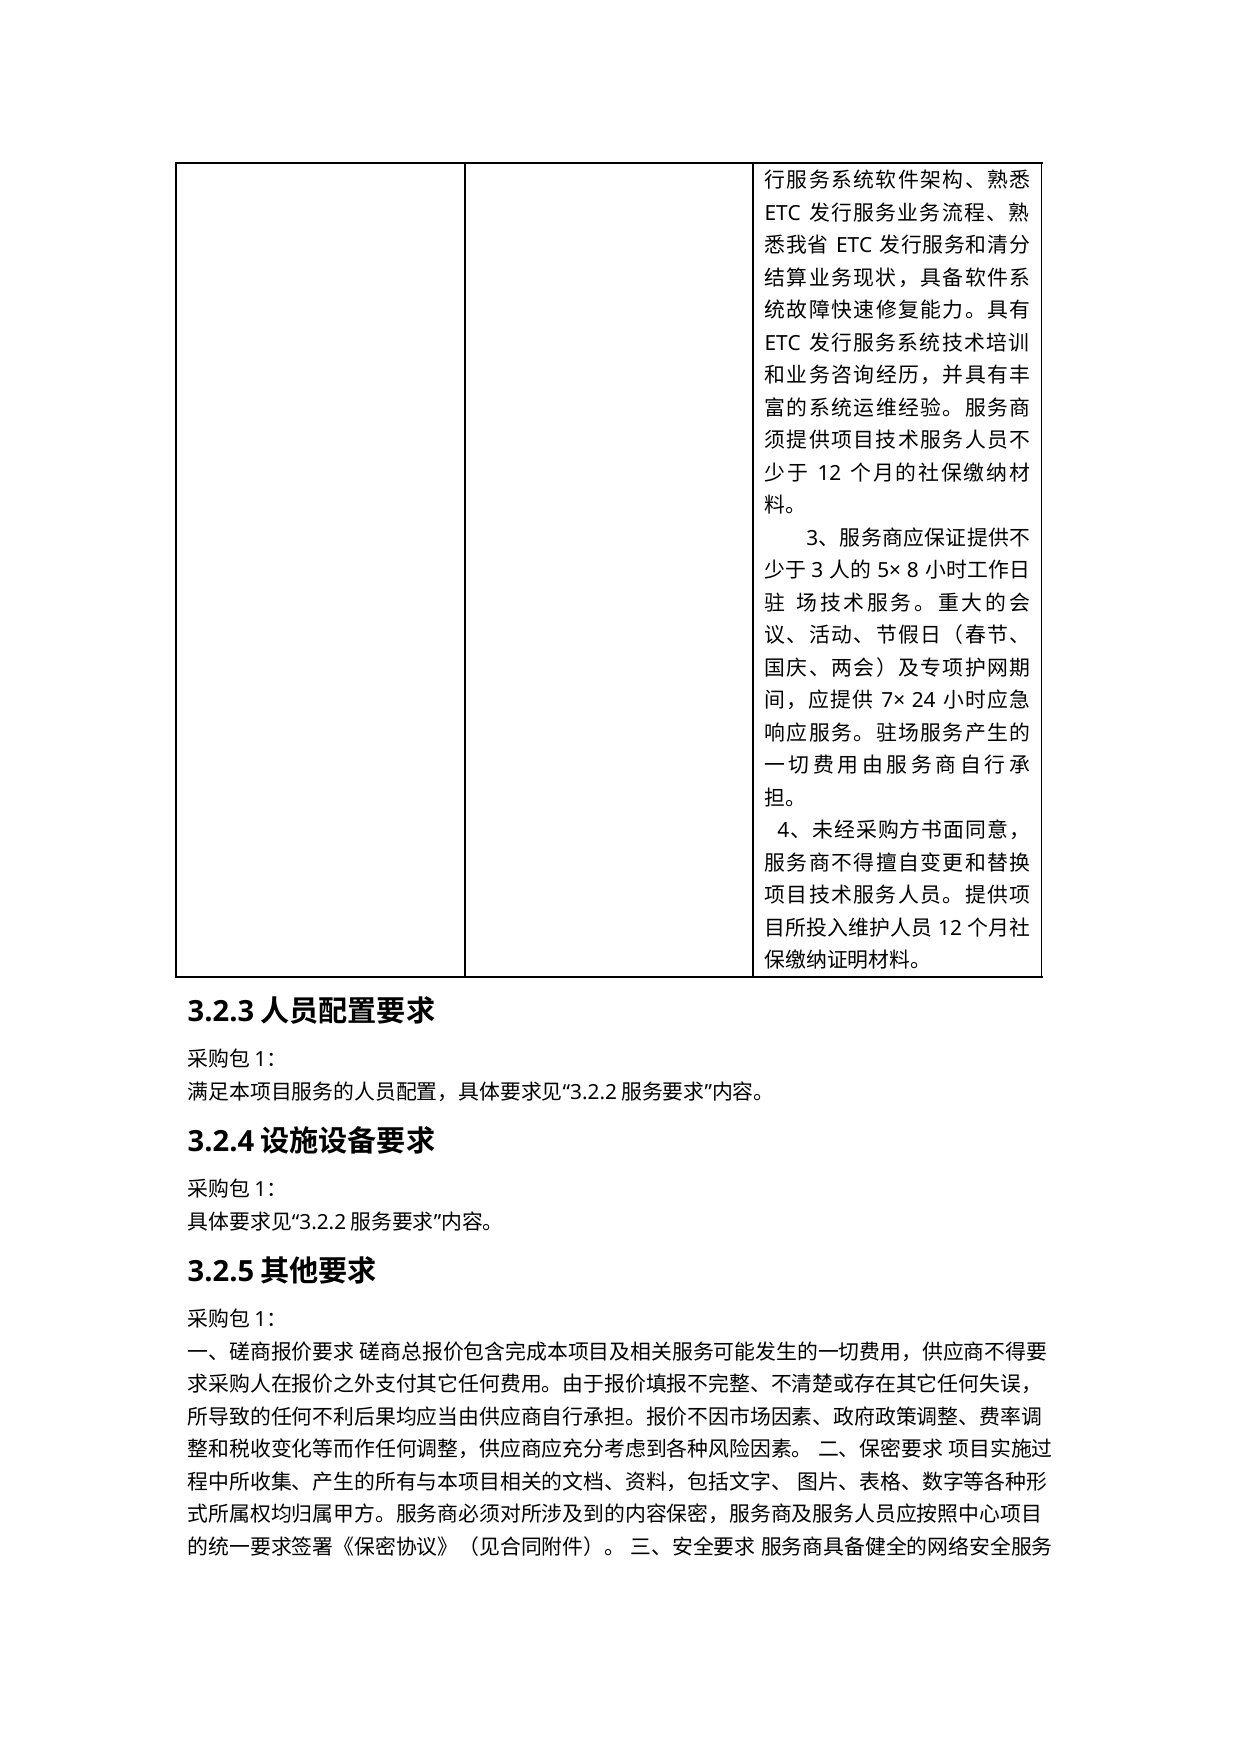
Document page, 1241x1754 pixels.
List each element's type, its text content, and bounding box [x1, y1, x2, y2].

text 采购包1： [187, 1173, 1053, 1205]
text 3.2.3人员配置要求 [187, 978, 1053, 1043]
text 3.2.4设施设备要求 [187, 1108, 1053, 1173]
table_cell [466, 164, 752, 976]
text 采购包1： [187, 1303, 1053, 1335]
text 采购包1： [187, 1043, 1053, 1075]
table_cell 1 [177, 164, 464, 976]
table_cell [754, 164, 1041, 976]
text 3.2.5其他要求 [187, 1238, 1053, 1303]
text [187, 1335, 1053, 1563]
text 满足本项目服务的人员配置，具体要求见“3.2.2服务要求”内容。 [187, 1075, 1053, 1108]
text 具体要求见“3.2.2服务要求”内容。 [187, 1205, 1053, 1238]
